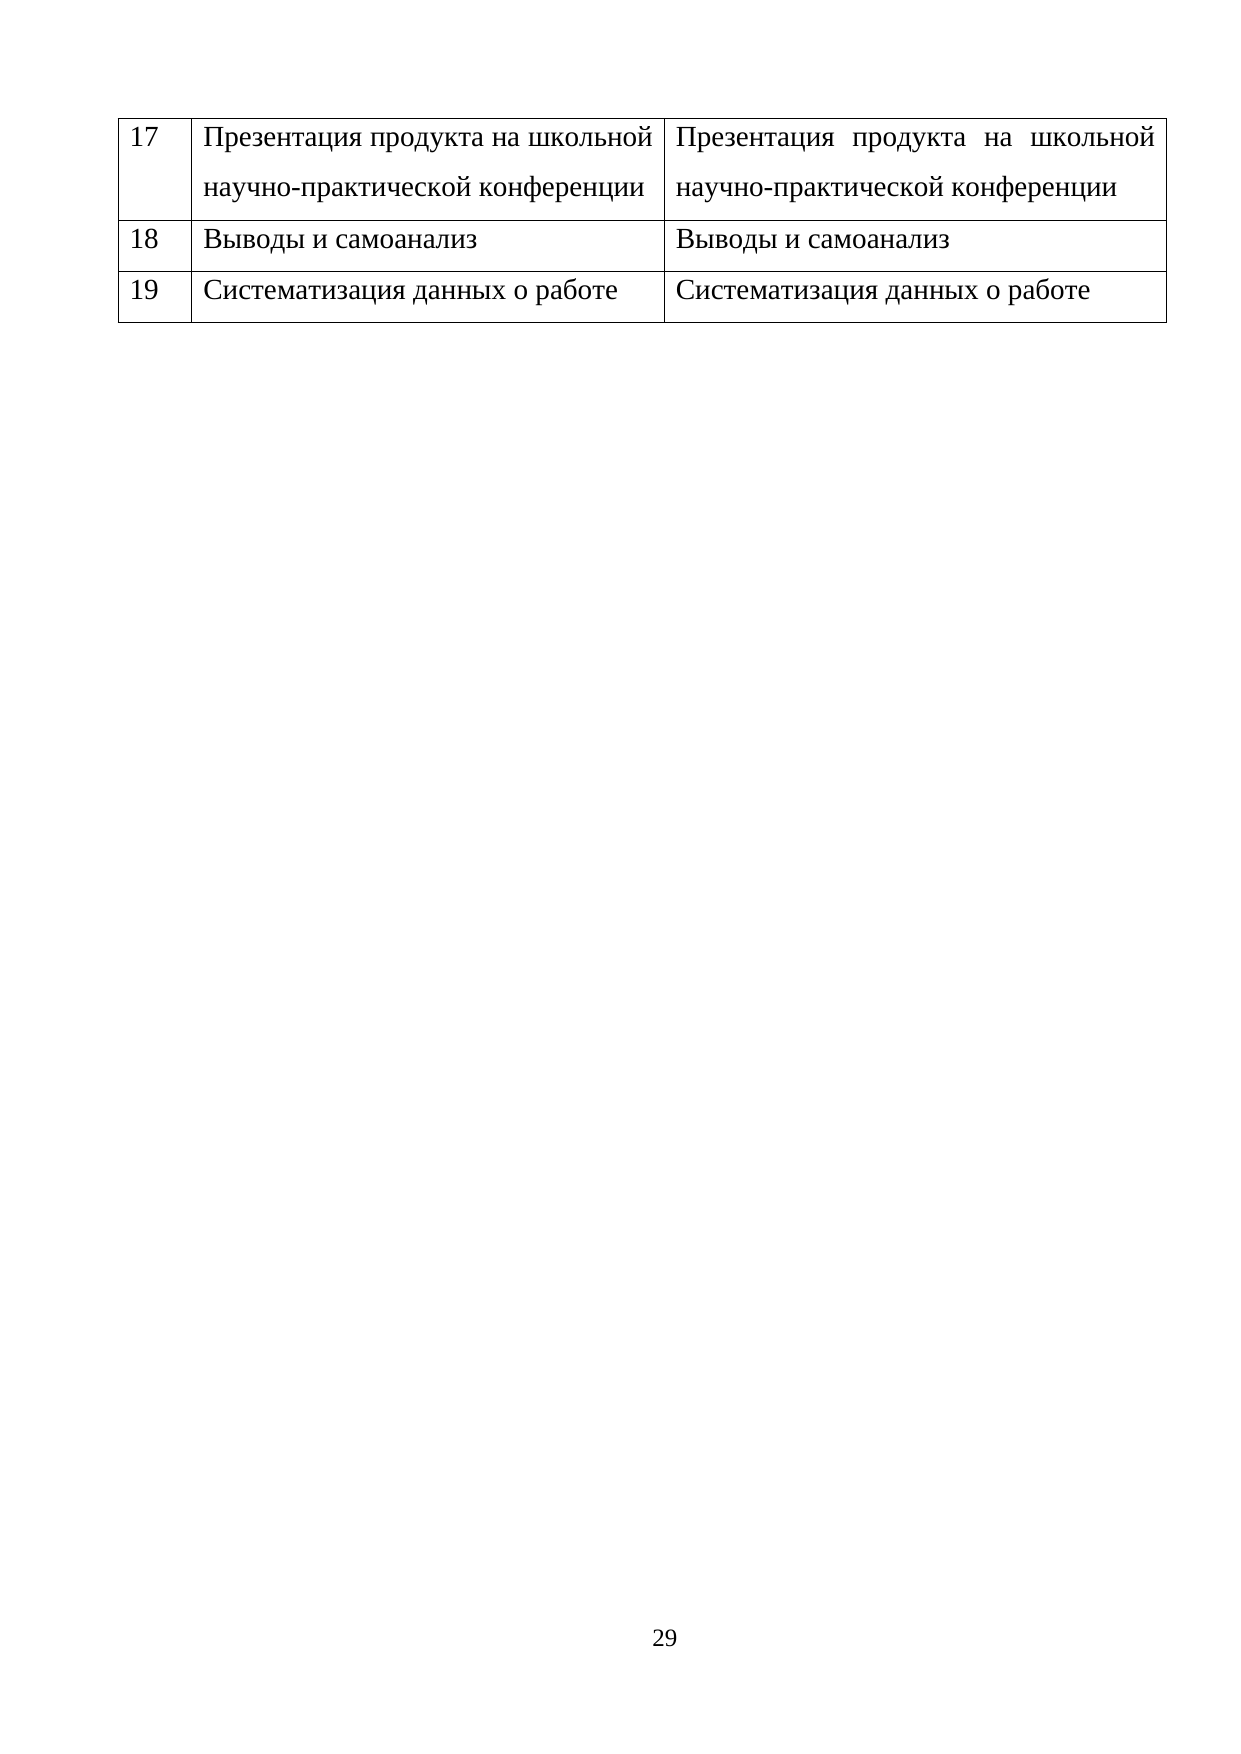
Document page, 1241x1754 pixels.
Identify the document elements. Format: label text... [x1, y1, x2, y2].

table_cell Выводы и самоанализ [665, 221, 1166, 271]
table_cell Презентация продукта на школьной научно-практической конференции [665, 119, 1166, 220]
table_cell Систематизация данных о работе [665, 272, 1166, 322]
table_cell 19 [119, 272, 191, 322]
table_cell 18 [119, 221, 191, 271]
table_cell Систематизация данных о работе [192, 272, 664, 322]
table_cell 17 [119, 119, 191, 220]
table_cell Презентация продукта на школьной научно-практической конференции [192, 119, 664, 220]
table_cell Выводы и самоанализ [192, 221, 664, 271]
